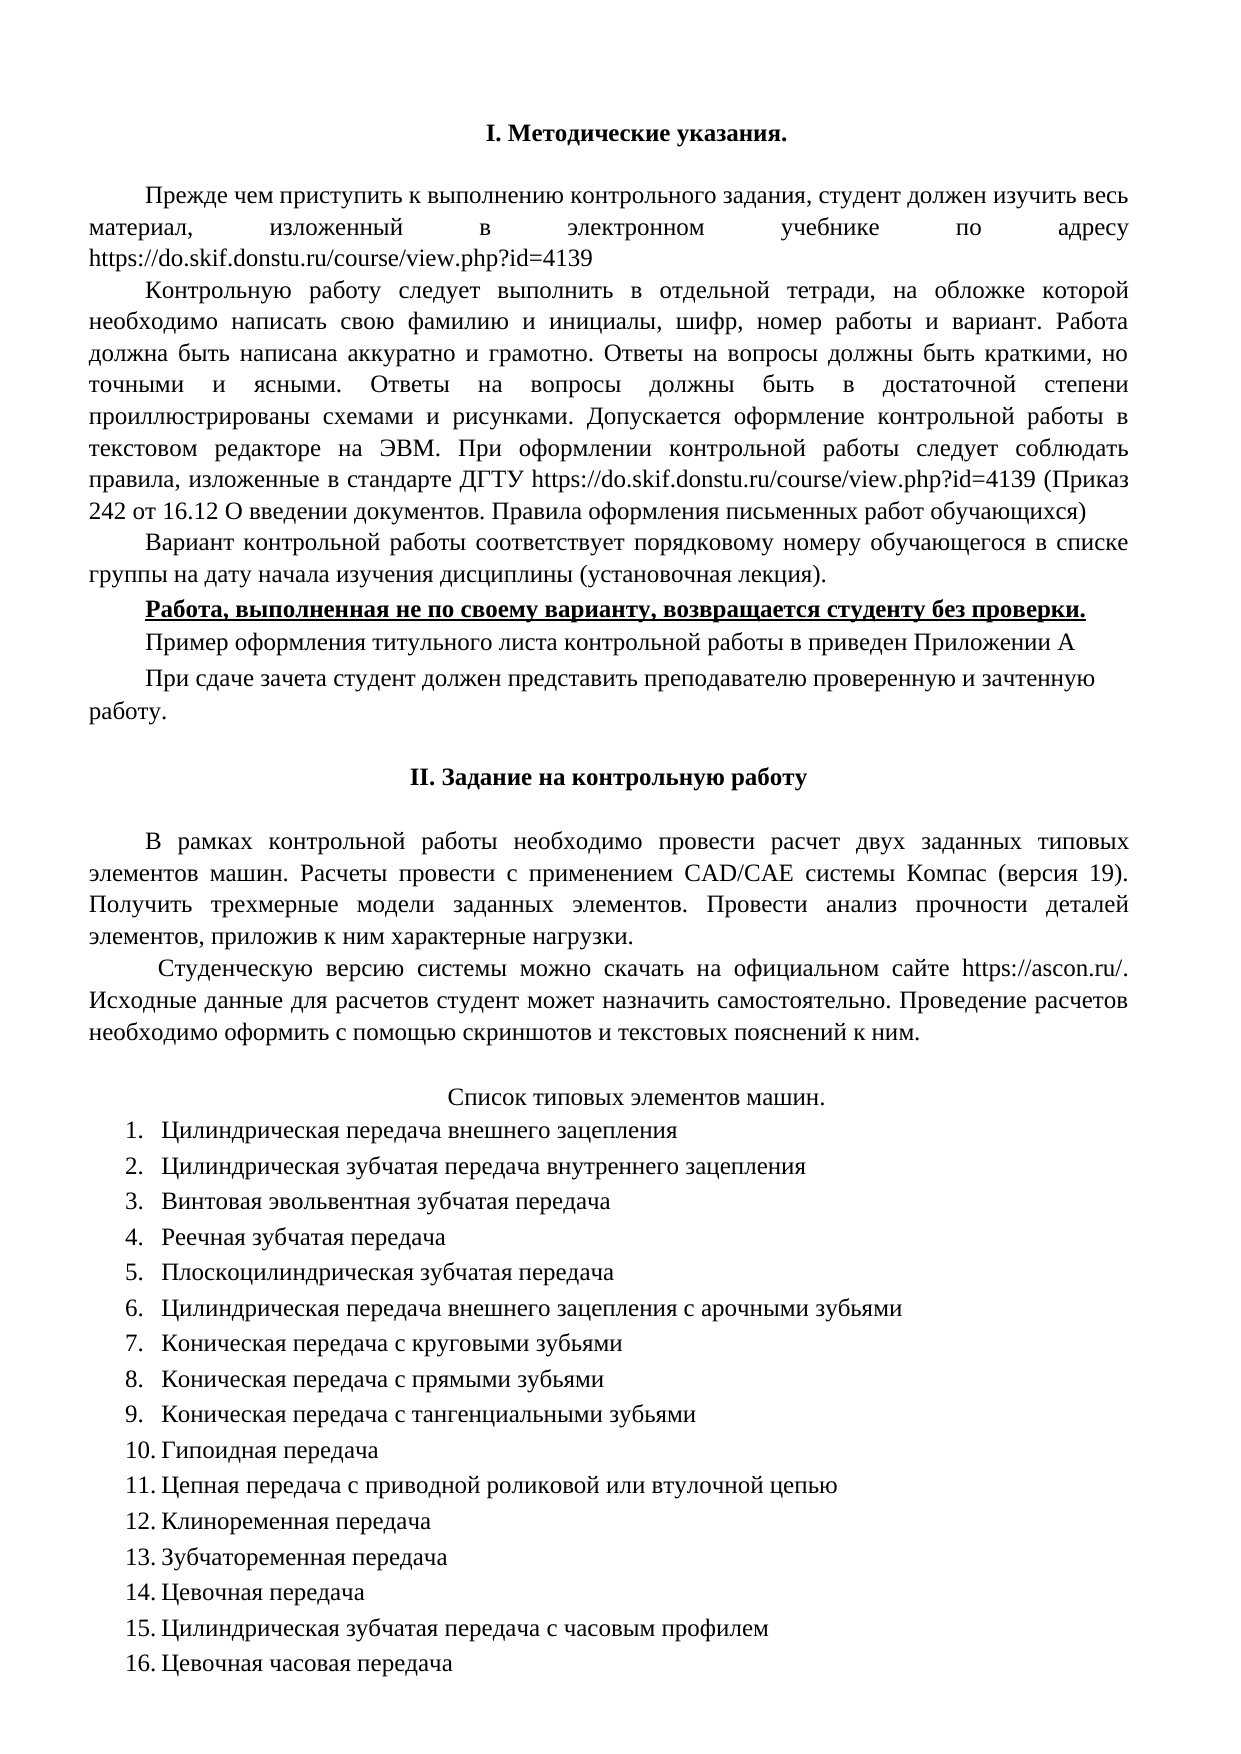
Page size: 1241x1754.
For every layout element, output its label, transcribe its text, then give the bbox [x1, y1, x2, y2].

list Коническая передача с тангенциальными зубьями [125, 1399, 1130, 1428]
list Коническая передача с прямыми зубьями [125, 1364, 1130, 1393]
text Пример оформления титульного листа контрольной работы в приведен Приложении А [145, 627, 1130, 656]
text работу. [89, 696, 1130, 725]
text При сдаче зачета студент должен представить преподавателю проверенную и зачтенную [145, 663, 1130, 692]
list Винтовая эвольвентная зубчатая передача [125, 1186, 1130, 1215]
text Студенческую версию системы можно скачать на официальном сайте https://ascon.ru/. Исходные данные для расчетов студент может назначить самостоятельно. Проведение расчетов необходимо оформить с помощью скриншотов и текстовых пояснений к ним. [89, 953, 1130, 1045]
list Зубчатоременная передача [125, 1542, 1130, 1570]
text В рамках контрольной работы необходимо провести расчет двух заданных типовых элементов машин. Расчеты провести с применением CAD/CAE системы Компас (версия 19). Получить трехмерные модели заданных элементов. Провести анализ прочности деталей элементов, приложив к ним характерные нагрузки. [89, 826, 1130, 949]
list Реечная зубчатая передача [125, 1222, 1130, 1251]
list Цепная передача с приводной роликовой или втулочной цепью [125, 1471, 1130, 1499]
text I. Методические указания. [110, 118, 1163, 147]
text Вариант контрольной работы соответствует порядковому номеру обучающегося в списке группы на дату начала изучения дисциплины (установочная лекция). [89, 527, 1130, 588]
text Контрольную работу следует выполнить в отдельной тетради, на обложке которой необходимо написать свою фамилию и инициалы, шифр, номер работы и вариант. Работа должна быть написана аккуратно и грамотно. Ответы на вопросы должны быть краткими, но точными и ясными. Ответы на вопросы должны быть в достаточной степени проиллюстрированы схемами и рисунками. Допускается оформление контрольной работы в текстовом редакторе на ЭВМ. При оформлении контрольной работы следует соблюдать правила, изложенные в стандарте ДГТУ https://do.skif.donstu.ru/course/view.php?id=4139 (Приказ 242 от 16.12 О введении документов. Правила оформления письменных работ обучающихся) [89, 275, 1130, 524]
list Цилиндрическая передача внешнего зацепления [125, 1115, 1130, 1144]
list Цевочная передача [125, 1577, 1130, 1606]
list Цилиндрическая зубчатая передача с часовым профилем [125, 1613, 1130, 1641]
list Цилиндрическая передача внешнего зацепления с арочными зубьями [125, 1293, 1130, 1322]
text Прежде чем приступить к выполнению контрольного задания, студент должен изучить весь материал, изложенный в электронном учебнике по адресу https://do.skif.donstu.ru/course/view.php?id=4139 [89, 180, 1130, 272]
list Коническая передача с круговыми зубьями [125, 1328, 1130, 1357]
list Гипоидная передача [125, 1435, 1130, 1464]
text II. Задание на контрольную работу [110, 762, 1107, 790]
list Плоскоцилиндрическая зубчатая передача [125, 1257, 1130, 1286]
list Цевочная часовая передача [125, 1648, 1130, 1677]
list Цилиндрическая зубчатая передача внутреннего зацепления [125, 1151, 1130, 1179]
text Список типовых элементов машин. [110, 1082, 1163, 1110]
list Клиноременная передача [125, 1506, 1130, 1535]
text Работа, выполненная не по своему варианту, возвращается студенту без проверки. [145, 594, 1163, 623]
